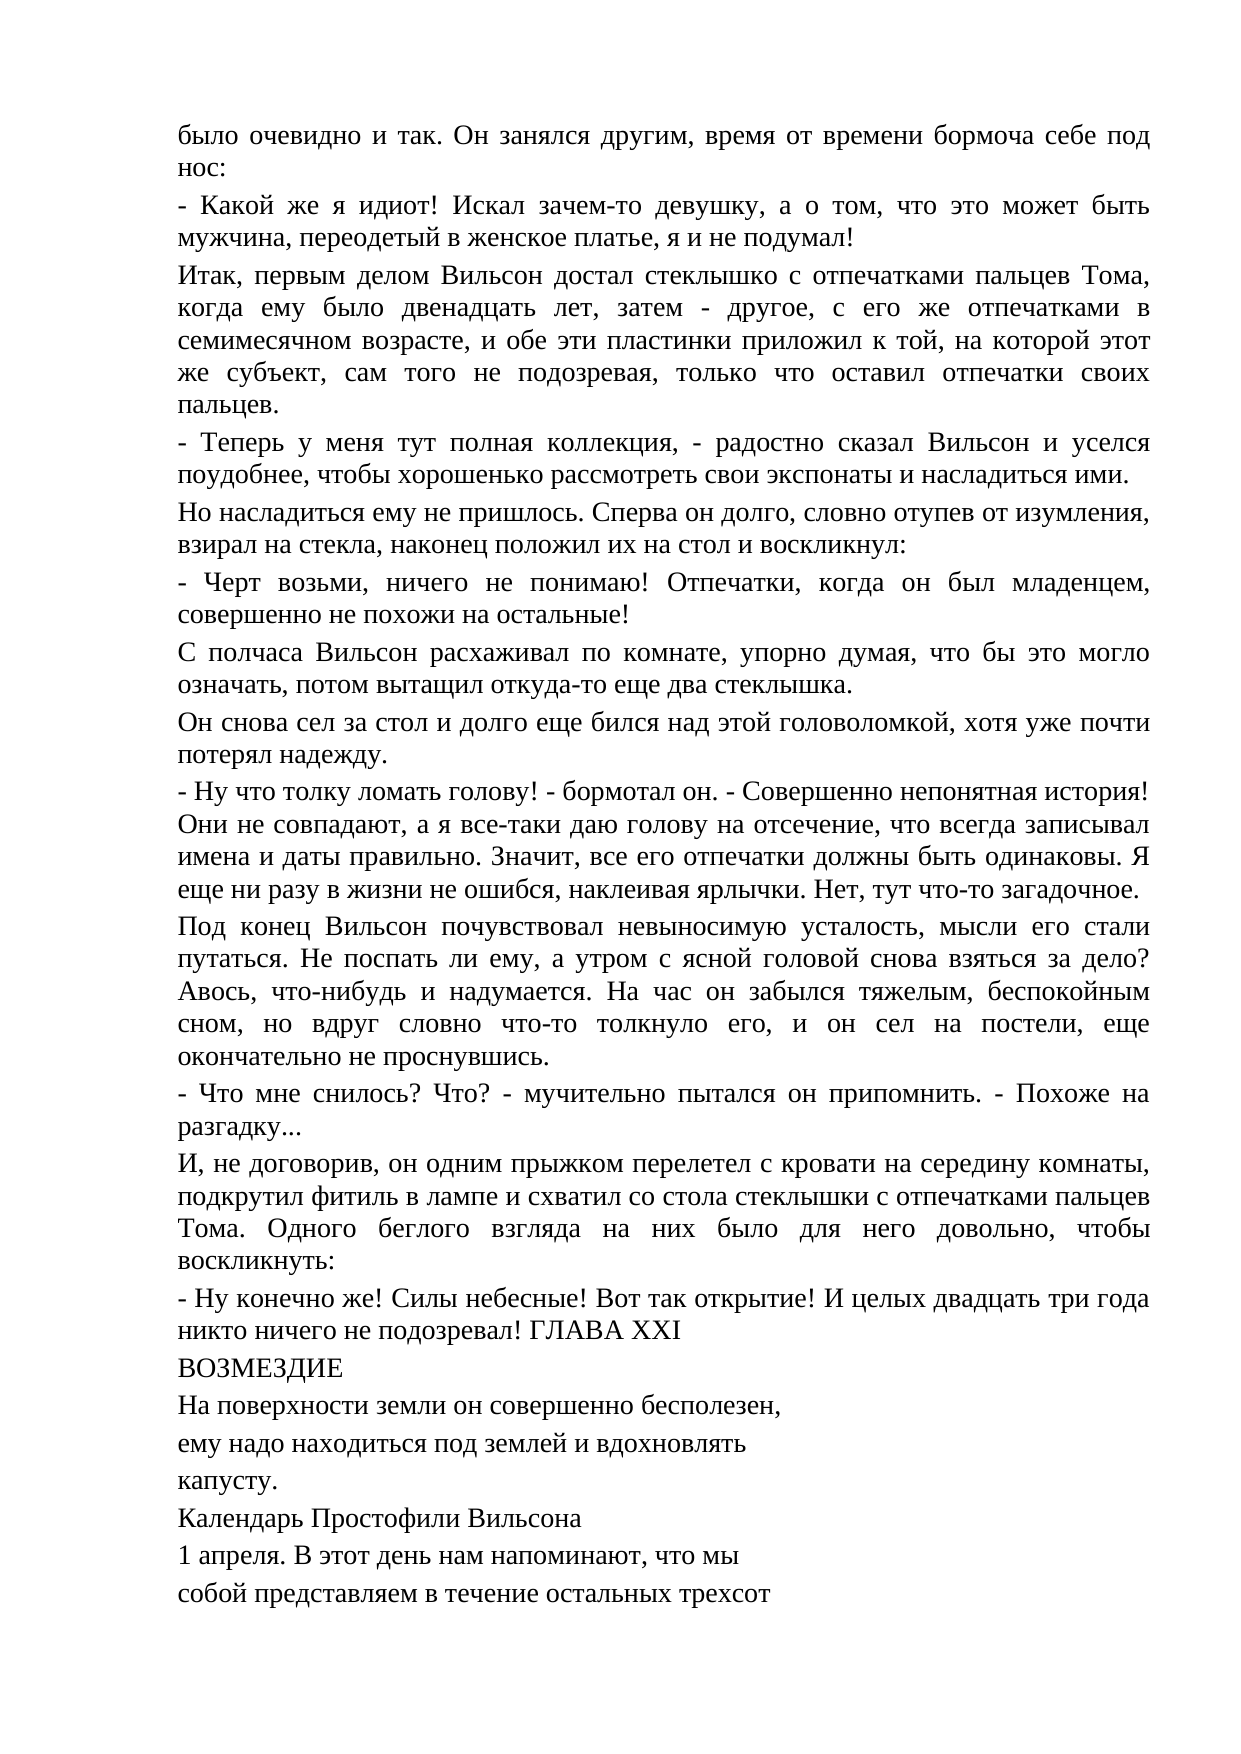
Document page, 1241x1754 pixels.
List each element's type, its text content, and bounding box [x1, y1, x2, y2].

text - Ну конечно же! Силы небесные! Вот так открытие! И целых двадцать три года никто ничего не подозревал! ГЛАВА XXI [177, 1281, 1152, 1346]
text - Какой же я идиот! Искал зачем-то девушку, а о том, что это может быть мужчина, переодетый в женское платье, я и не подумал! [177, 188, 1152, 253]
text Календарь Простофили Вильсона [177, 1501, 1152, 1533]
text Итак, первым делом Вильсон достал стеклышко с отпечатками пальцев Тома, когда ему было двенадцать лет, затем - другое, с его же отпечатками в семимесячном возрасте, и обе эти пластинки приложил к той, на которой этот же субъект, сам того не подозревая, только что оставил отпечатки своих пальцев. [177, 258, 1152, 420]
text - Что мне снилось? Что? - мучительно пытался он припомнить. - Похоже на разгадку... [177, 1076, 1152, 1141]
text ему надо находиться под землей и вдохновлять [177, 1426, 1152, 1458]
text 1 апреля. В этот день нам напоминают, что мы [177, 1538, 1152, 1571]
text Под конец Вильсон почувствовал невыносимую усталость, мысли его стали путаться. Не поспать ли ему, а утром с ясной головой снова взяться за дело? Авось, что-нибудь и надумается. На час он забылся тяжелым, беспокойным сном, но вдруг словно что-то толкнуло его, и он сел на постели, еще окончательно не проснувшись. [177, 909, 1152, 1071]
text С полчаса Вильсон расхаживал по комнате, упорно думая, что бы это могло означать, потом вытащил откуда-то еще два стеклышка. [177, 635, 1152, 699]
text - Черт возьми, ничего не понимаю! Отпечатки, когда он был младенцем, совершенно не похожи на остальные! [177, 565, 1152, 629]
text И, не договорив, он одним прыжком перелетел с кровати на середину комнаты, подкрутил фитиль в лампе и схватил со стола стеклышки с отпечатками пальцев Тома. Одного беглого взгляда на них было для него довольно, чтобы воскликнуть: [177, 1146, 1152, 1276]
text ВОЗМЕЗДИЕ [177, 1351, 1152, 1383]
text - Ну что толку ломать голову! - бормотал он. - Совершенно непонятная история! Они не совпадают, а я все-таки даю голову на отсечение, что всегда записывал имена и даты правильно. Значит, все его отпечатки должны быть одинаковы. Я еще ни разу в жизни не ошибся, наклеивая ярлычки. Нет, тут что-то загадочное. [177, 774, 1152, 904]
text капусту. [177, 1463, 1152, 1496]
text - Теперь у меня тут полная коллекция, - радостно сказал Вильсон и уселся поудобнее, чтобы хорошенько рассмотреть свои экспонаты и насладиться ими. [177, 425, 1152, 490]
text собой представляем в течение остальных трехсот [177, 1576, 1152, 1608]
text На поверхности земли он совершенно бесполезен, [177, 1388, 1152, 1421]
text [177, 118, 1152, 183]
text Но насладиться ему не пришлось. Сперва он долго, словно отупев от изумления, взирал на стекла, наконец положил их на стол и воскликнул: [177, 495, 1152, 560]
text Он снова сел за стол и долго еще бился над этой головоломкой, хотя уже почти потерял надежду. [177, 704, 1152, 769]
